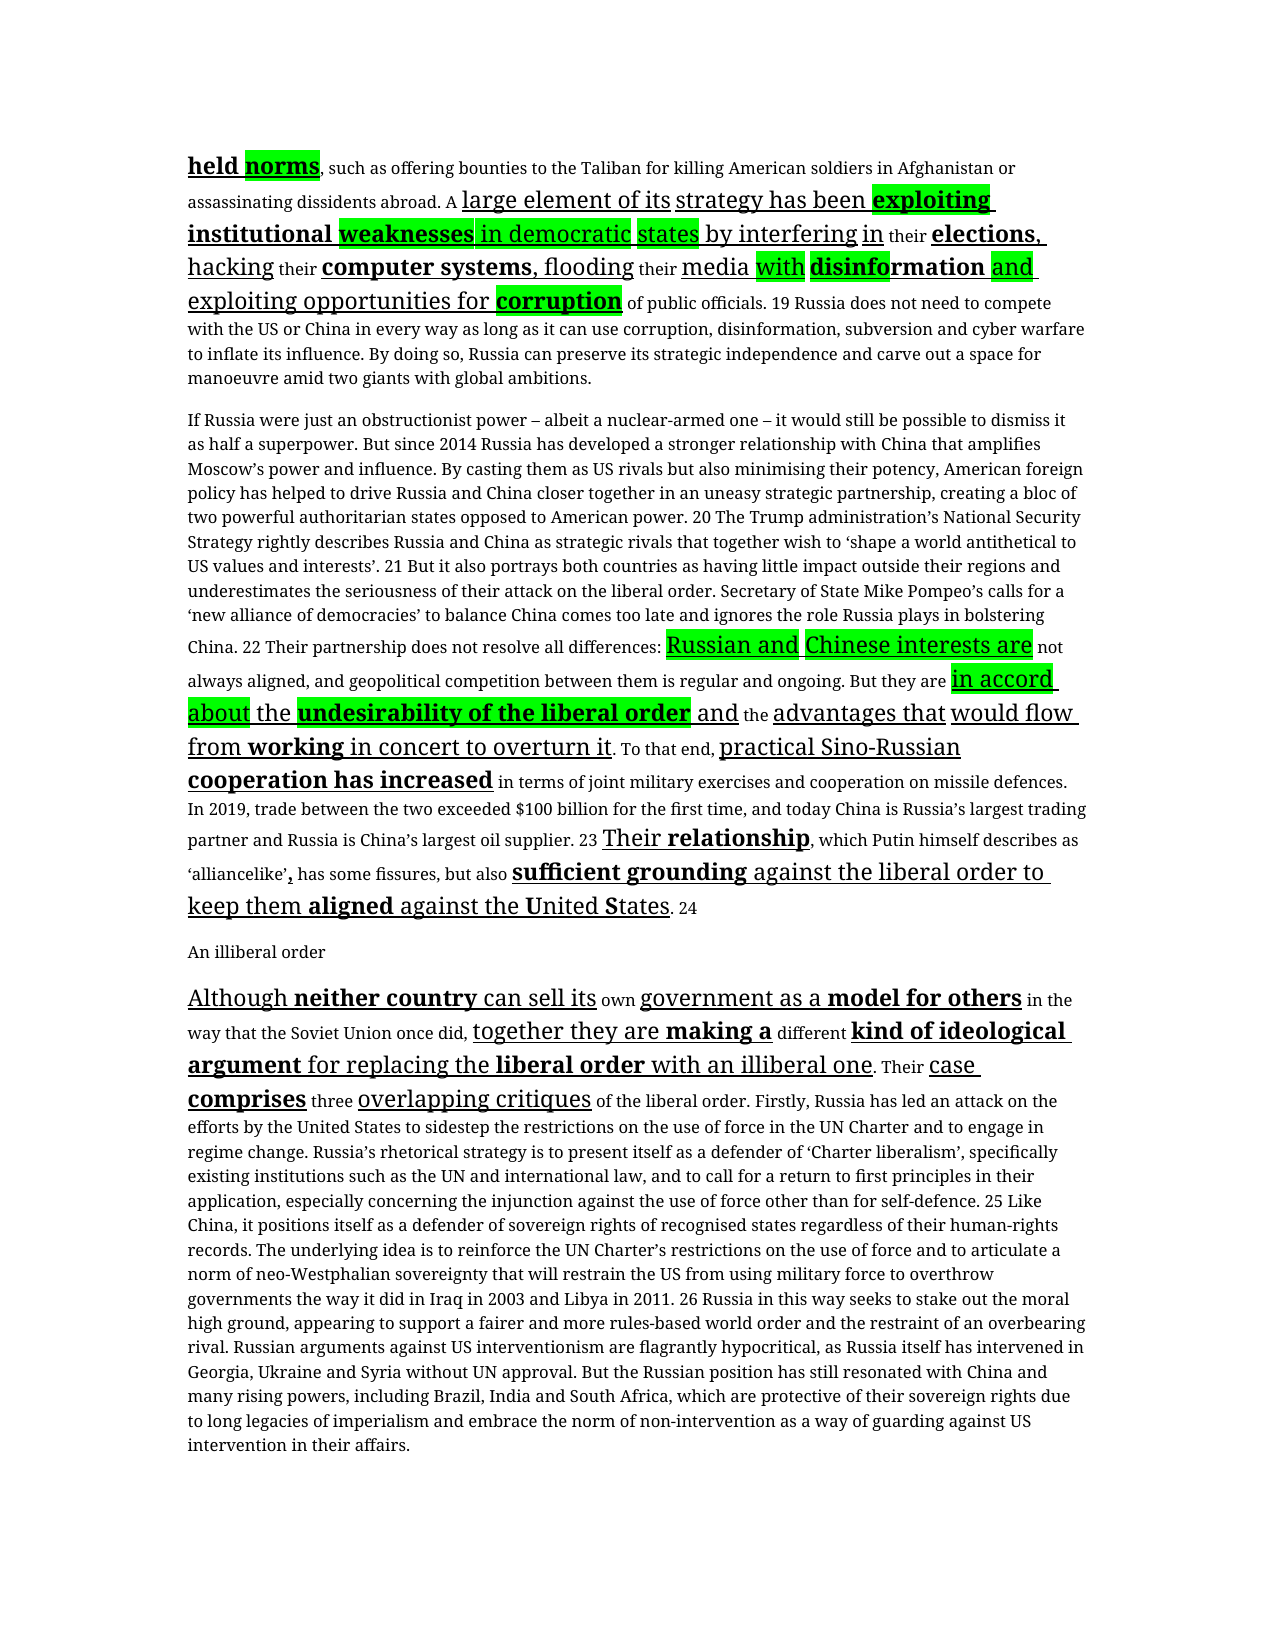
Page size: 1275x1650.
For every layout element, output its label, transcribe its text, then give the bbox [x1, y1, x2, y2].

text Although neither country can sell its own government as a model for others in the way that the Soviet Union once did, together they are making a different kind of ideological argument for replacing the liberal order with an illiberal one. Their case comprises three overlapping critiques of the liberal order. Firstly, Russia has led an attack on the efforts by the United States to sidestep the restrictions on the use of force in the UN Charter and to engage in regime change. Russia’s rhetorical strategy is to present itself as a defender of ‘Charter liberalism’, specifically existing institutions such as the UN and international law, and to call for a return to first principles in their application, especially concerning the injunction against the use of force other than for self-defence. 25 Like China, it positions itself as a defender of sovereign rights of recognised states regardless of their human-rights records. The underlying idea is to reinforce the UN Charter’s restrictions on the use of force and to articulate a norm of neo-Westphalian sovereignty that will restrain the US from using military force to overthrow governments the way it did in Iraq in 2003 and Libya in 2011. 26 Russia in this way seeks to stake out the moral high ground, appearing to support a fairer and more rules-based world order and the restraint of an overbearing rival. Russian arguments against US interventionism are flagrantly hypocritical, as Russia itself has intervened in Georgia, Ukraine and Syria without UN approval. But the Russian position has still resonated with China and many rising powers, including Brazil, India and South Africa, which are protective of their sovereign rights due to long legacies of imperialism and embrace the norm of non-intervention as a way of guarding against US intervention in their affairs. [187, 981, 1087, 1457]
text If Russia were just an obstructionist power – albeit a nuclear-armed one – it would still be possible to dismiss it as half a superpower. But since 2014 Russia has developed a stronger relationship with China that amplifies Moscow’s power and influence. By casting them as US rivals but also minimising their potency, American foreign policy has helped to drive Russia and China closer together in an uneasy strategic partnership, creating a bloc of two powerful authoritarian states opposed to American power. 20 The Trump administration’s National Security Strategy rightly describes Russia and China as strategic rivals that together wish to ‘shape a world antithetical to US values and interests’. 21 But it also portrays both countries as having little impact outside their regions and underestimates the seriousness of their attack on the liberal order. Secretary of State Mike Pompeo’s calls for a ‘new alliance of democracies’ to balance China comes too late and ignores the role Russia plays in bolstering China. 22 Their partnership does not resolve all differences: Russian and Chinese interests are not always aligned, and geopolitical competition between them is regular and ongoing. But they are in accord about the undesirability of the liberal order and the advantages that would flow from working in concert to overturn it. To that end, practical Sino-Russian cooperation has increased in terms of joint military exercises and cooperation on missile defences. In 2019, trade between the two exceeded $100 billion for the first time, and today China is Russia’s largest trading partner and Russia is China’s largest oil supplier. 23 Their relationship, which Putin himself describes as ‘alliancelike’, has some fissures, but also sufficient grounding against the liberal order to keep them aligned against the United States. 24 [187, 408, 1087, 921]
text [187, 150, 1087, 390]
text An illiberal order [187, 940, 1087, 963]
